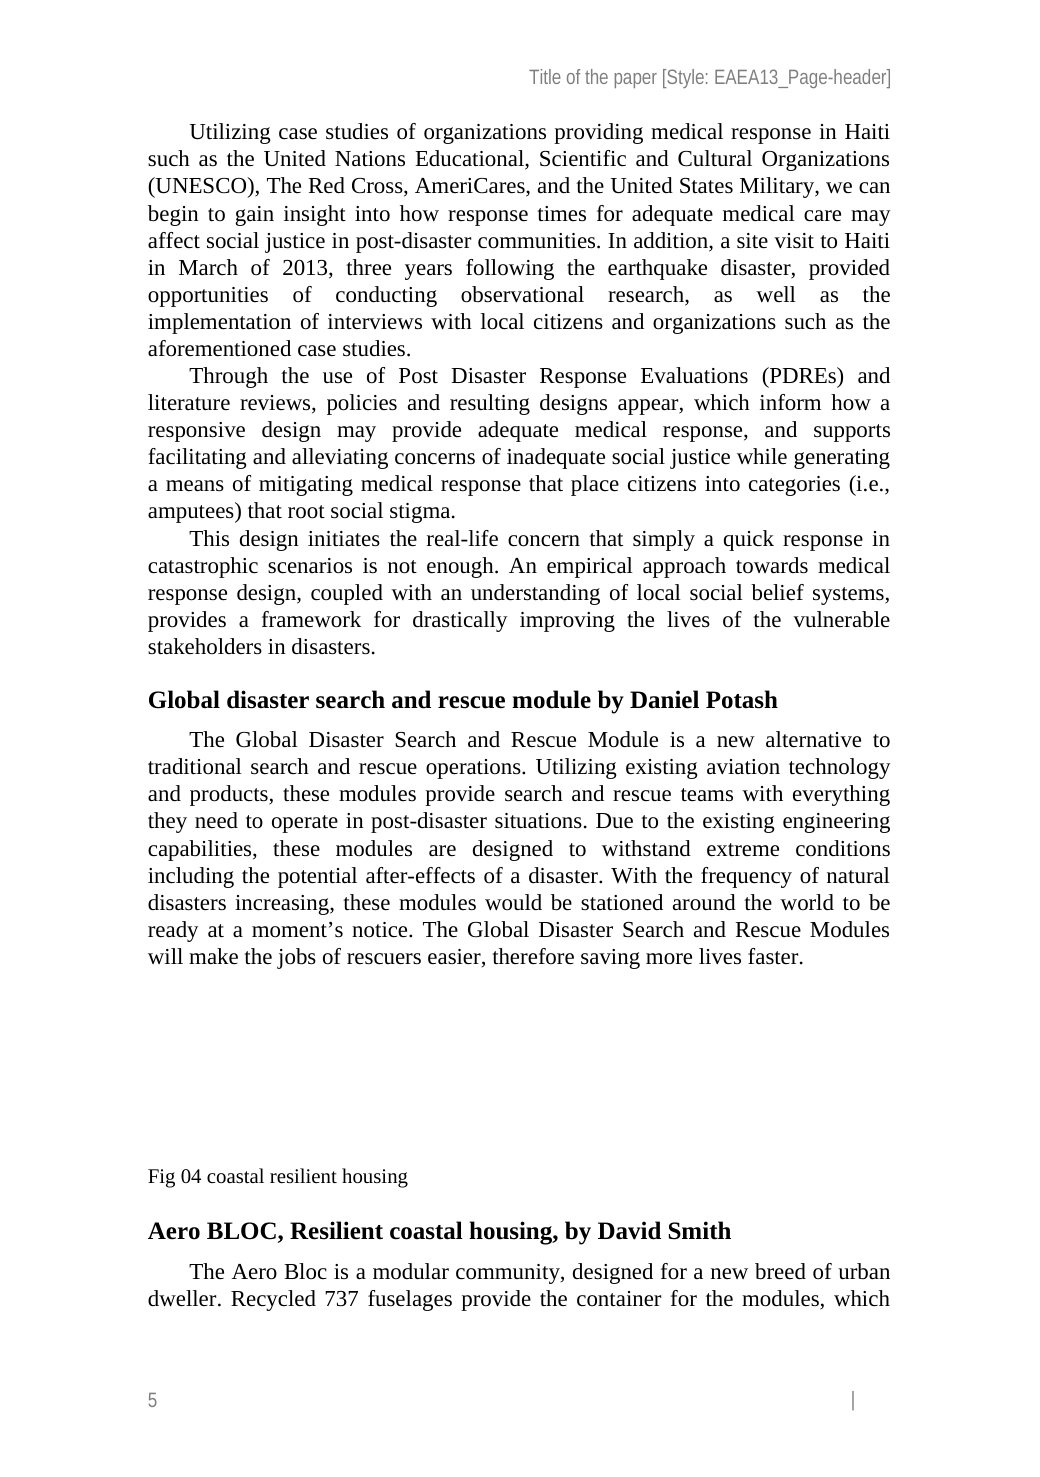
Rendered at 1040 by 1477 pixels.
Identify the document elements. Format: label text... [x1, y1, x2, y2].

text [148, 1257, 892, 1312]
text Fig 04 coastal resilient housing [148, 1163, 892, 1188]
text This design initiates the real-life concern that simply a quick response in catastrophic scenarios is not enough. An empirical approach towards medical response design, coupled with an understanding of local social belief systems, provides a framework for drastically improving the lives of the vulnerable stakeholders in disasters. [148, 524, 892, 660]
text Utilizing case studies of organizations providing medical response in Haiti such as the United Nations Educational, Scientific and Cultural Organizations (UNESCO), The Red Cross, AmeriCares, and the United States Military, we can begin to gain insight into how response times for adequate medical care may affect social justice in post-disaster communities. In addition, a site visit to Haiti in March of 2013, three years following the earthquake disaster, provided opportunities of conducting observational research, as well as the implementation of interviews with local citizens and organizations such as the aforementioned case studies. [148, 118, 892, 362]
text Through the use of Post Disaster Response Evaluations (PDREs) and literature reviews, policies and resulting designs appear, which inform how a responsive design may provide adequate medical response, and supports facilitating and alleviating concerns of inadequate social justice while generating a means of mitigating medical response that place citizens into categories (i.e., amputees) that root social stigma. [148, 362, 892, 524]
text Global disaster search and rescue module by Daniel Potash [148, 685, 892, 713]
text Aero BLOC, Resilient coastal housing, by David Smith [148, 1216, 892, 1245]
text The Global Disaster Search and Rescue Module is a new alternative to traditional search and rescue operations. Utilizing existing aviation technology and products, these modules provide search and rescue teams with everything they need to operate in post-disaster situations. Due to the existing engineering capabilities, these modules are designed to withstand extreme conditions including the potential after-effects of a disaster. With the frequency of natural disasters increasing, these modules would be stationed around the world to be ready at a moment’s notice. The Global Disaster Search and Rescue Modules will make the jobs of rescuers easier, therefore saving more lives faster. [148, 726, 892, 970]
